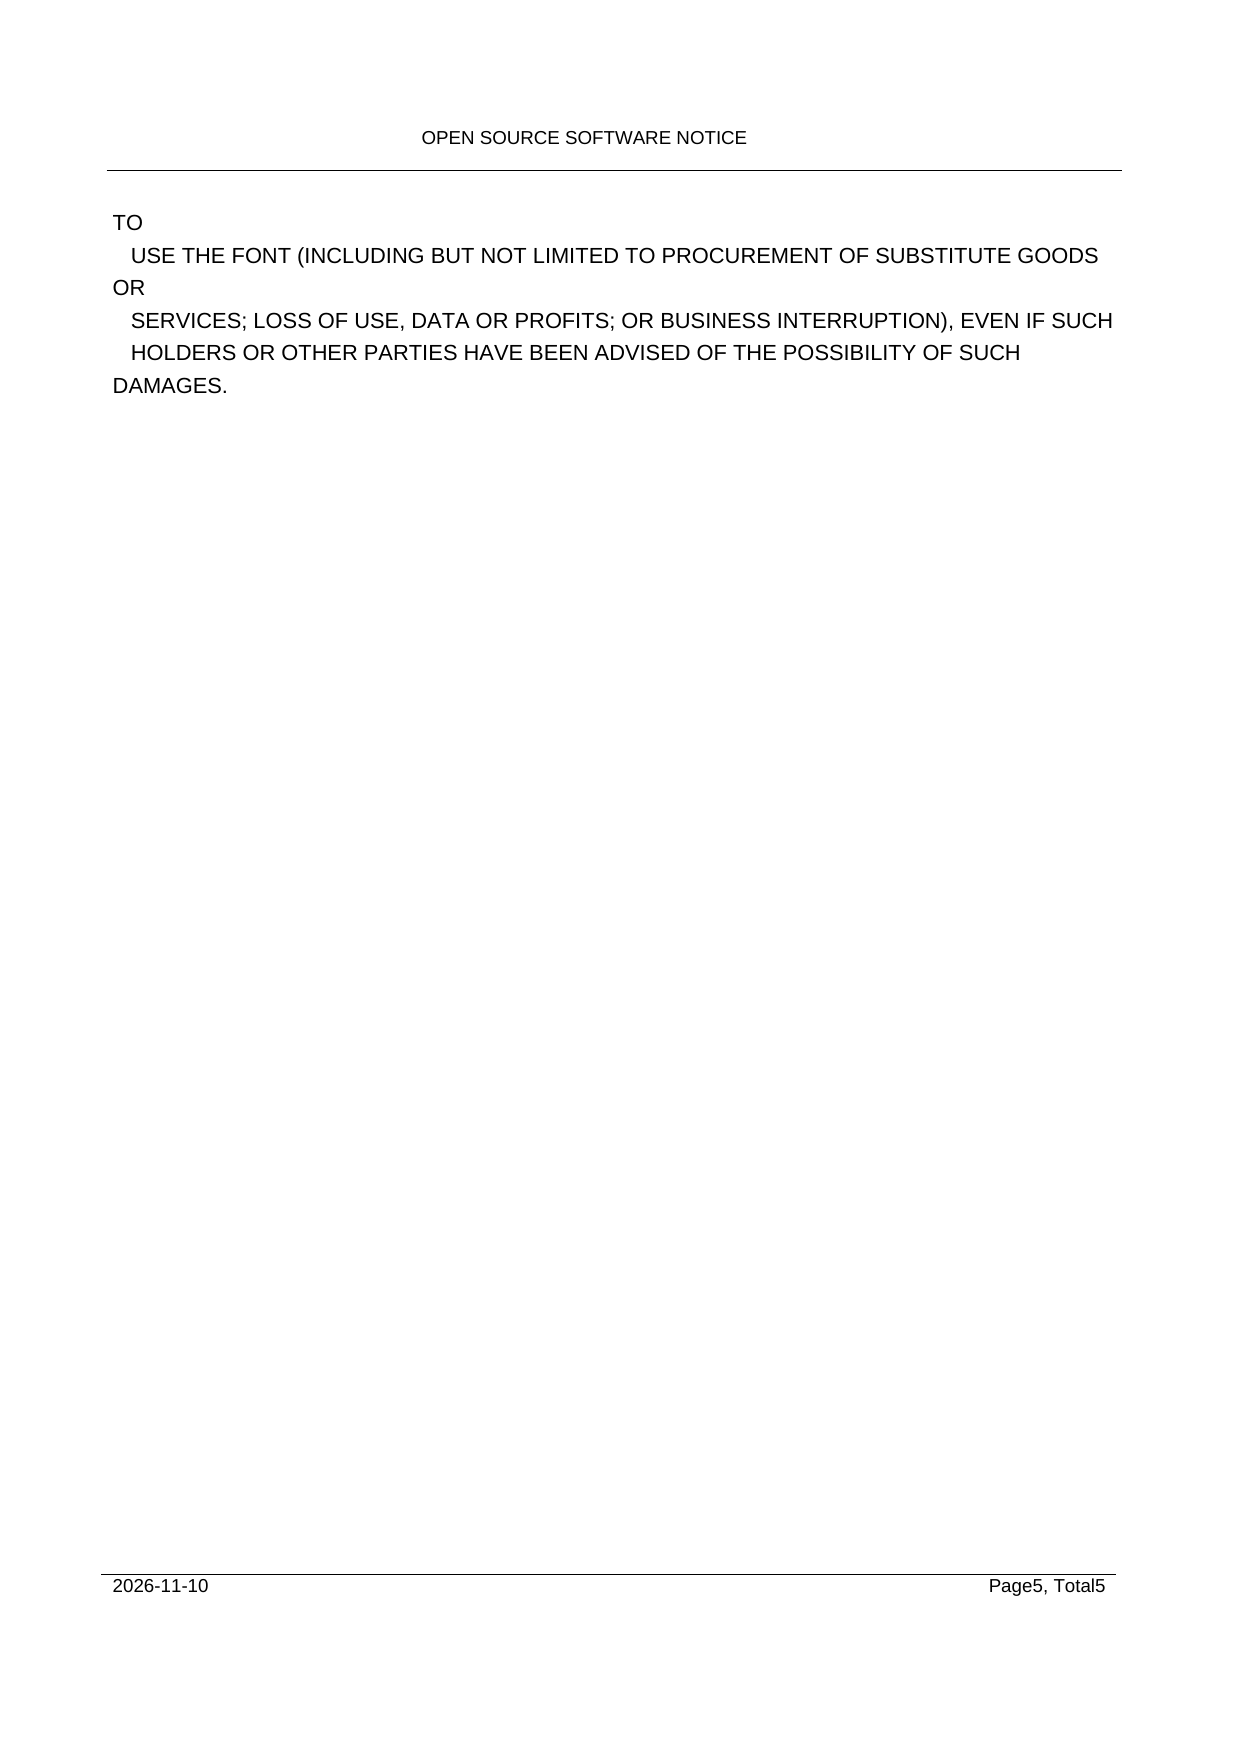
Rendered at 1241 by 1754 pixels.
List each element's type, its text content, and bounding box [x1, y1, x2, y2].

text HOLDERS OR OTHER PARTIES HAVE BEEN ADVISED OF THE POSSIBILITY OF SUCH DAMAGES. [112, 336, 1128, 401]
text SERVICES; LOSS OF USE, DATA OR PROFITS; OR BUSINESS INTERRUPTION), EVEN IF SUCH [112, 304, 1128, 336]
text USE THE FONT (INCLUDING BUT NOT LIMITED TO PROCUREMENT OF SUBSTITUTE GOODS OR [112, 239, 1128, 304]
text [112, 206, 1128, 239]
